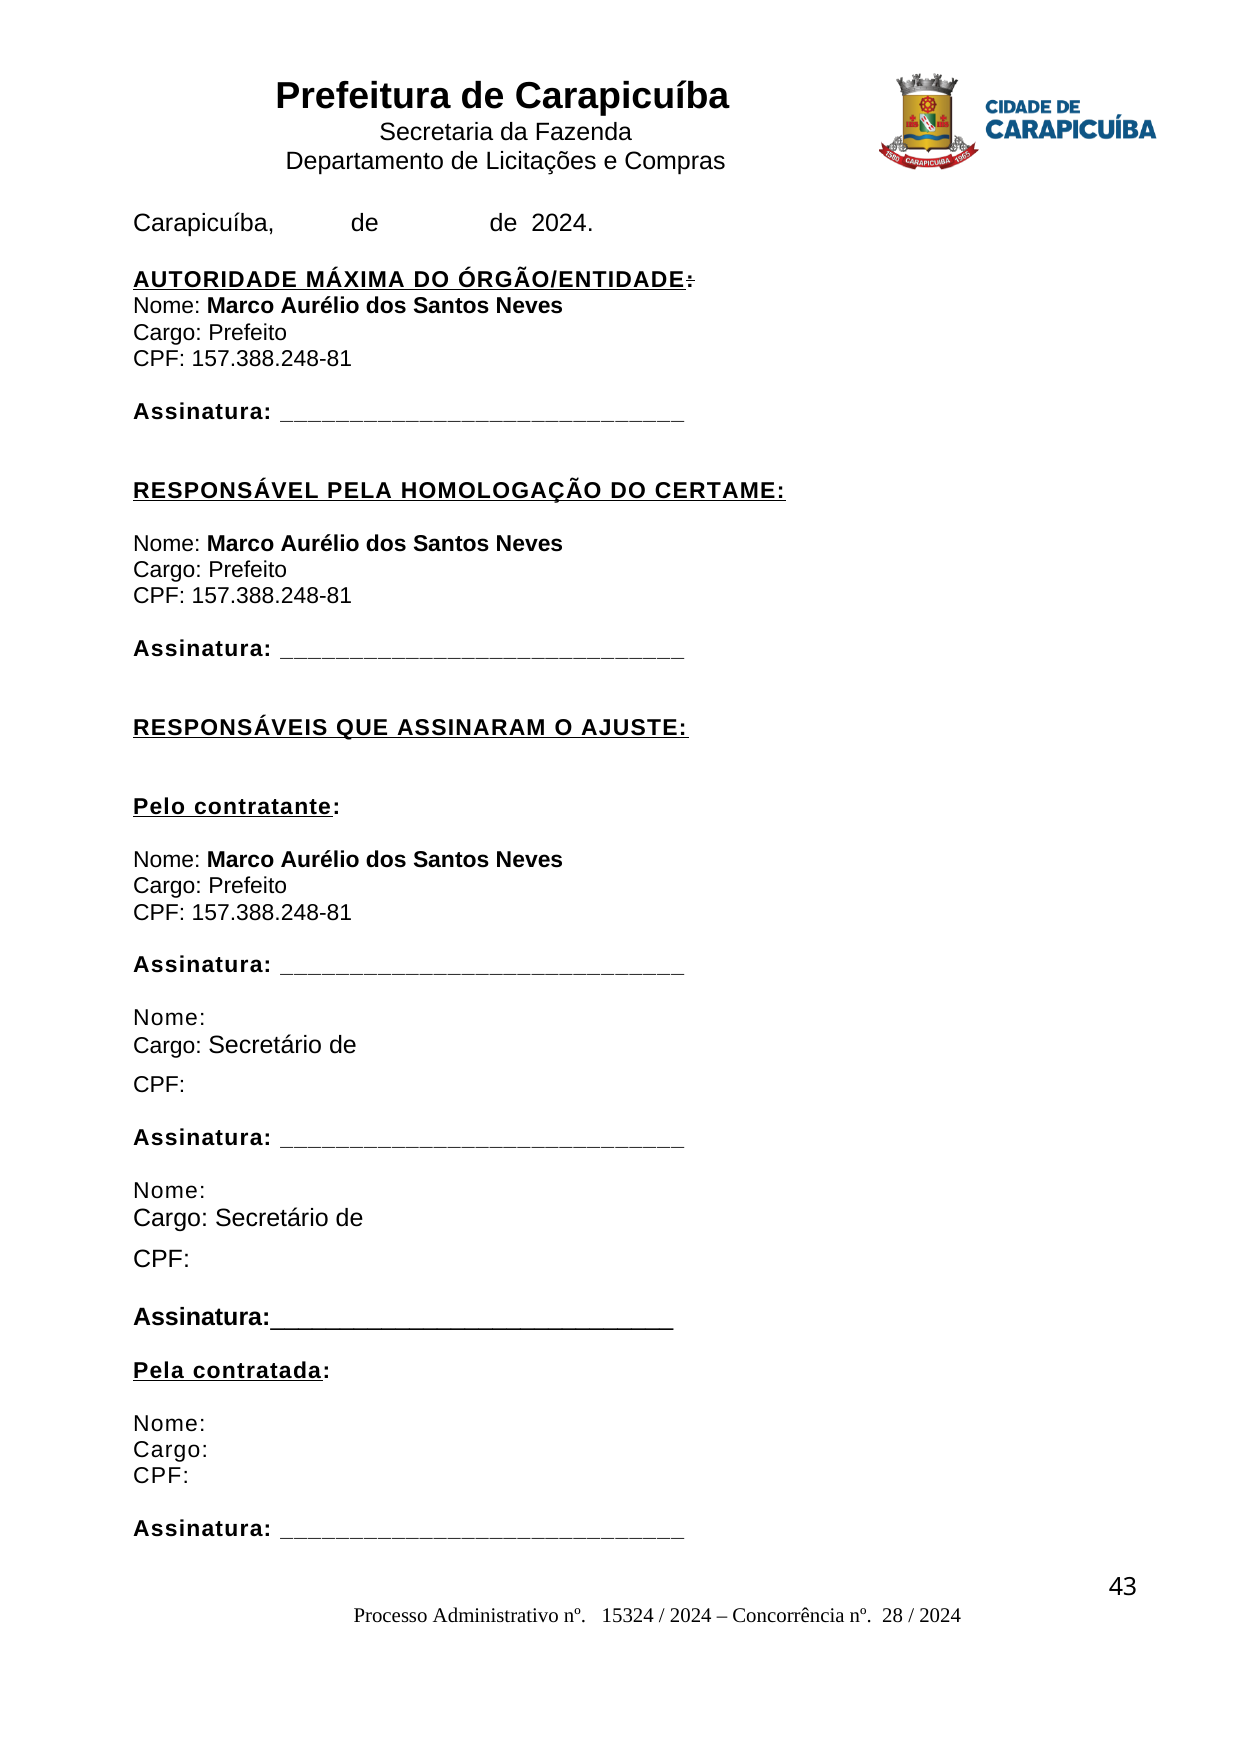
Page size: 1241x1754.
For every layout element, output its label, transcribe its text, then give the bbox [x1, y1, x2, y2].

text AUTORIDADE MÁXIMA DO ÓRGÃO/ENTIDADE: [133, 266, 1137, 292]
text Nome: [133, 1410, 1137, 1436]
text Cargo: Secretário de [133, 1030, 1113, 1059]
text Cargo: Prefeito [133, 872, 1137, 898]
text CPF: [133, 1244, 1137, 1273]
text Cargo: Prefeito [133, 319, 1137, 345]
text CPF: [133, 1071, 1137, 1098]
text RESPONSÁVEIS QUE ASSINARAM O AJUSTE: [133, 714, 1137, 740]
text Assinatura: _____________________________ [133, 635, 1137, 661]
text Nome: Marco Aurélio dos Santos Neves [133, 529, 1137, 556]
text Assinatura: _____________________________ [133, 398, 1137, 424]
text CPF: 157.388.248-81 [133, 582, 1137, 608]
text RESPONSÁVEL PELA HOMOLOGAÇÃO DO CERTAME: [133, 477, 1137, 503]
text Nome: [133, 1004, 1137, 1030]
text Nome: Marco Aurélio dos Santos Neves [133, 292, 1137, 319]
text Assinatura:_____________________________ [133, 1302, 1137, 1331]
text Nome: Marco Aurélio dos Santos Neves [133, 846, 1137, 872]
picture [877, 65, 1159, 172]
text Pelo contratante: [133, 793, 1137, 819]
text Assinatura: _____________________________ [133, 1515, 1137, 1542]
text Cargo: Secretário de [133, 1203, 1113, 1232]
text Cargo: [133, 1436, 1137, 1462]
text Cargo: Prefeito [133, 556, 1137, 582]
text Carapicuíba, de de 2024. [133, 208, 1137, 237]
text Assinatura: _____________________________ [133, 1124, 1137, 1151]
text CPF: 157.388.248-81 [133, 345, 1137, 371]
text Assinatura: _____________________________ [133, 951, 1137, 977]
text Nome: [133, 1177, 1137, 1203]
text CPF: [133, 1462, 1137, 1489]
text Pela contratada: [133, 1357, 1137, 1383]
text CPF: 157.388.248-81 [133, 898, 1137, 925]
